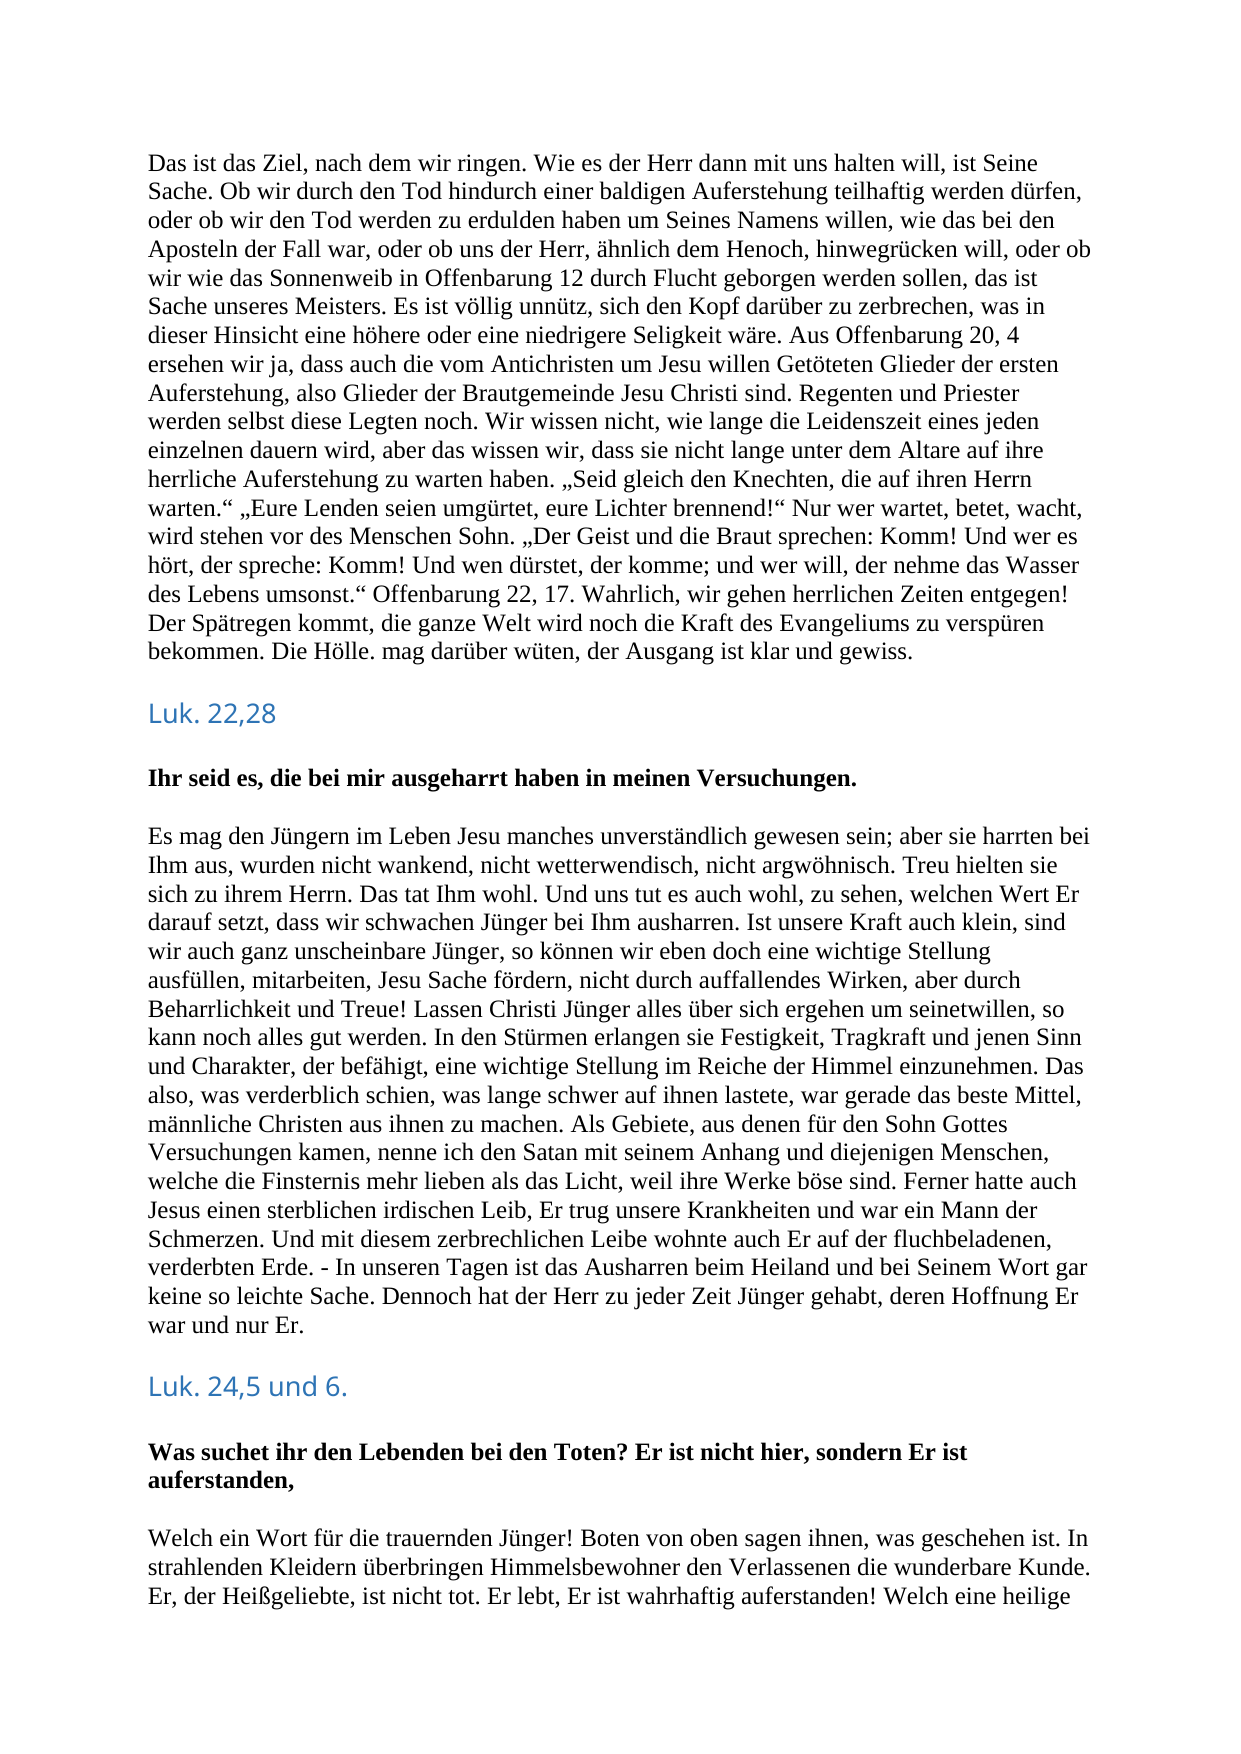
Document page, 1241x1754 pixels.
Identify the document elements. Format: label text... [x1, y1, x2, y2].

text Es mag den Jüngern im Leben Jesu manches unverständlich gewesen sein; aber sie harrten bei Ihm aus, wurden nicht wankend, nicht wetterwendisch, nicht argwöhnisch. Treu hielten sie sich zu ihrem Herrn. Das tat Ihm wohl. Und uns tut es auch wohl, zu sehen, welchen Wert Er darauf setzt, dass wir schwachen Jünger bei Ihm ausharren. Ist unsere Kraft auch klein, sind wir auch ganz unscheinbare Jünger, so können wir eben doch eine wichtige Stellung ausfüllen, mitarbeiten, Jesu Sache fördern, nicht durch auffallendes Wirken, aber durch Beharrlichkeit und Treue! Lassen Christi Jünger alles über sich ergehen um seinetwillen, so kann noch alles gut werden. In den Stürmen erlangen sie Festigkeit, Tragkraft und jenen Sinn und Charakter, der befähigt, eine wichtige Stellung im Reiche der Himmel einzunehmen. Das also, was verderblich schien, was lange schwer auf ihnen lastete, war gerade das beste Mittel, männliche Christen aus ihnen zu machen. Als Gebiete, aus denen für den Sohn Gottes Versuchungen kamen, nenne ich den Satan mit seinem Anhang und diejenigen Menschen, welche die Finsternis mehr lieben als das Licht, weil ihre Werke böse sind. Ferner hatte auch Jesus einen sterblichen irdischen Leib, Er trug unsere Krankheiten und war ein Mann der Schmerzen. Und mit diesem zerbrechlichen Leibe wohnte auch Er auf der fluchbeladenen, verderbten Erde. - In unseren Tagen ist das Ausharren beim Heiland und bei Seinem Wort gar keine so leichte Sache. Dennoch hat der Herr zu jeder Zeit Jünger gehabt, deren Hoffnung Er war und nur Er. [148, 821, 1093, 1339]
subtitle Luk. 24,5 und 6. [148, 1368, 1093, 1405]
text Ihr seid es, die bei mir ausgeharrt haben in meinen Versuchungen. [148, 763, 1093, 792]
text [148, 1523, 1093, 1610]
subtitle Luk. 22,28 [148, 694, 1093, 731]
text Was suchet ihr den Lebenden bei den Toten? Er ist nicht hier, sondern Er ist auferstanden, [148, 1437, 1093, 1494]
text Das ist das Ziel, nach dem wir ringen. Wie es der Herr dann mit uns halten will, ist Seine Sache. Ob wir durch den Tod hindurch einer baldigen Auferstehung teilhaftig werden dürfen, oder ob wir den Tod werden zu erdulden haben um Seines Namens willen, wie das bei den Aposteln der Fall war, oder ob uns der Herr, ähnlich dem Henoch, hinwegrücken will, oder ob wir wie das Sonnenweib in Offenbarung 12 durch Flucht geborgen werden sollen, das ist Sache unseres Meisters. Es ist völlig unnütz, sich den Kopf darüber zu zerbrechen, was in dieser Hinsicht eine höhere oder eine niedrigere Seligkeit wäre. Aus Offenbarung 20, 4 ersehen wir ja, dass auch die vom Antichristen um Jesu willen Getöteten Glieder der ersten Auferstehung, also Glieder der Brautgemeinde Jesu Christi sind. Regenten und Priester werden selbst diese Legten noch. Wir wissen nicht, wie lange die Leidenszeit eines jeden einzelnen dauern wird, aber das wissen wir, dass sie nicht lange unter dem Altare auf ihre herrliche Auferstehung zu warten haben. „Seid gleich den Knechten, die auf ihren Herrn warten.“ „Eure Lenden seien umgürtet, eure Lichter brennend!“ Nur wer wartet, betet, wacht, wird stehen vor des Menschen Sohn. „Der Geist und die Braut sprechen: Komm! Und wer es hört, der spreche: Komm! Und wen dürstet, der komme; und wer will, der nehme das Wasser des Lebens umsonst.“ Offenbarung 22, 17. Wahrlich, wir gehen herrlichen Zeiten entgegen! Der Spätregen kommt, die ganze Welt wird noch die Kraft des Evangeliums zu verspüren bekommen. Die Hölle. mag darüber wüten, der Ausgang ist klar und gewiss. [148, 148, 1093, 665]
